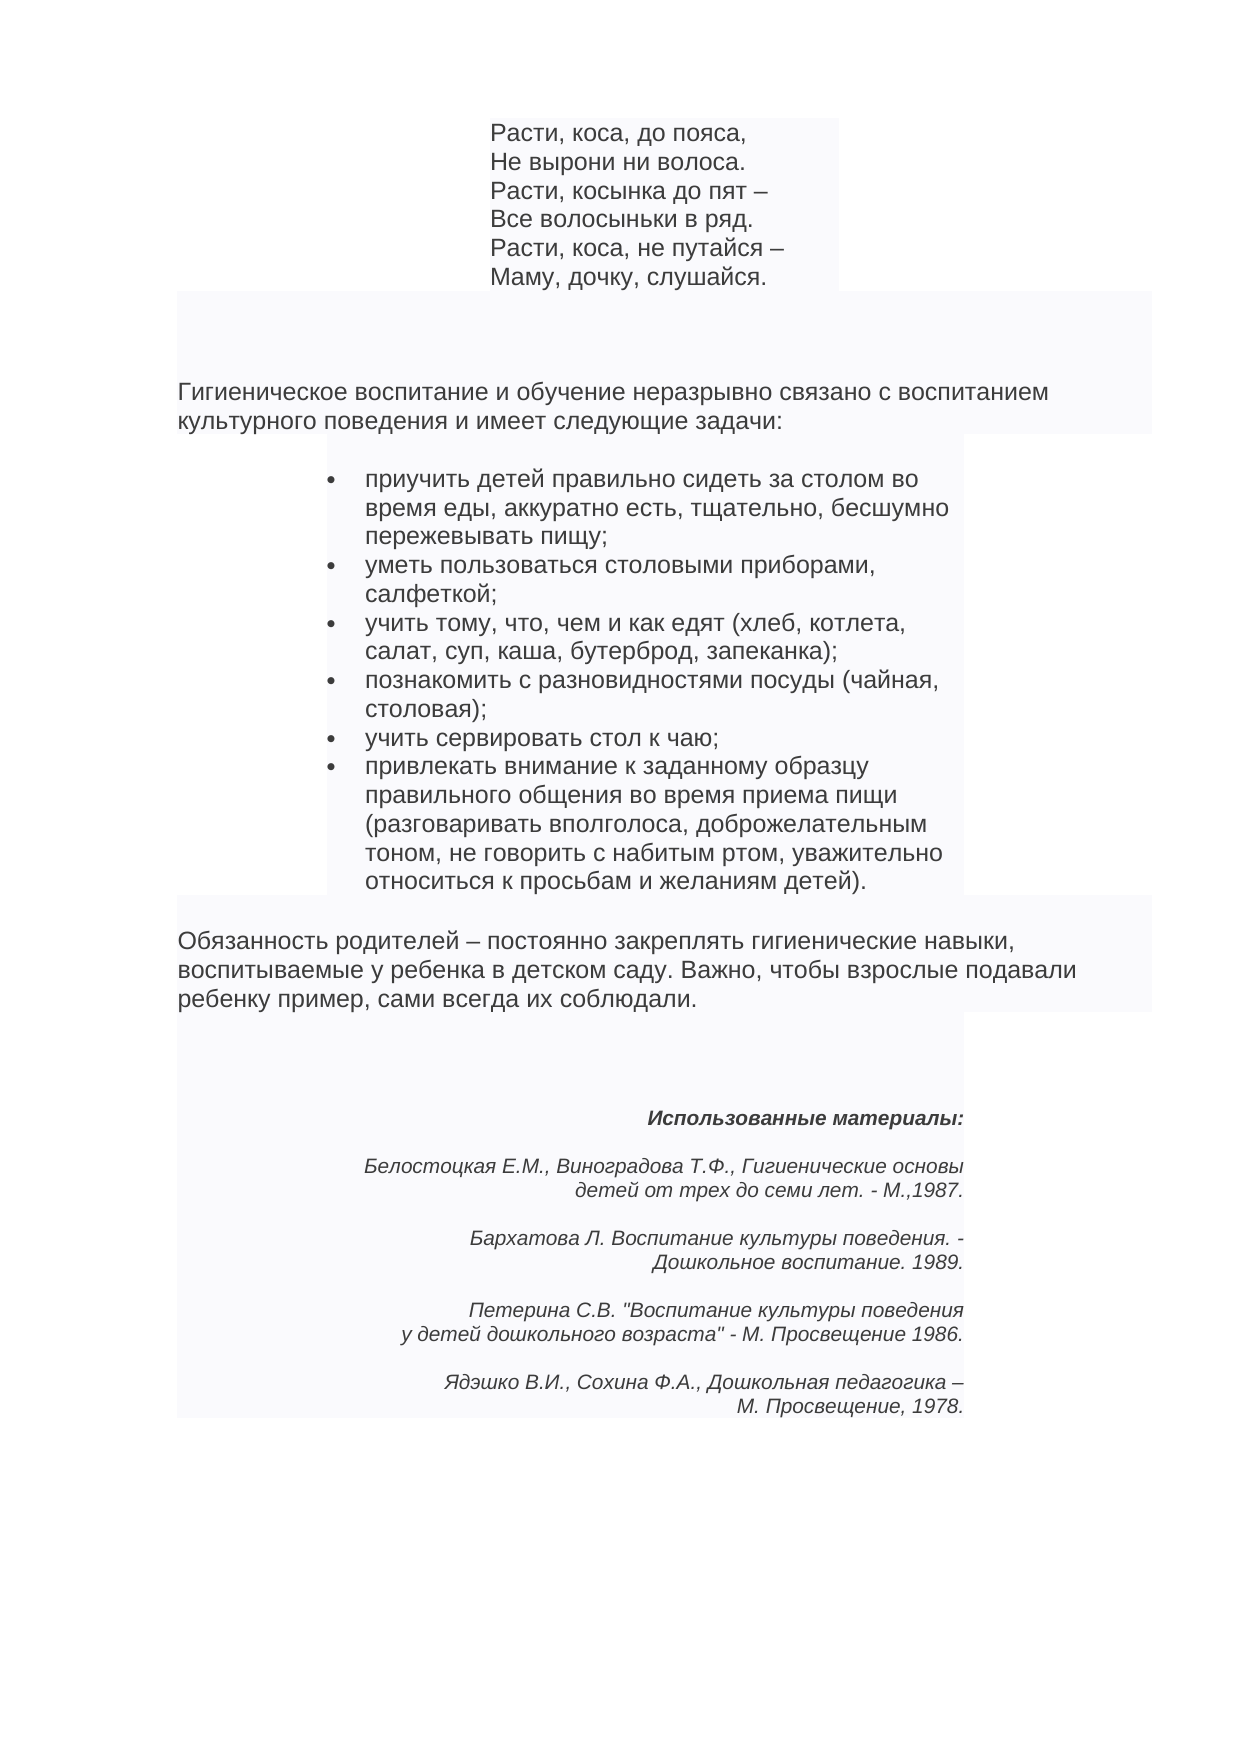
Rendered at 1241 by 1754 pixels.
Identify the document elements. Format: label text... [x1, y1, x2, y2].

list приучить детей правильно сидеть за столом во время еды, аккуратно есть, тщательно, бесшумно пережевывать пищу; [327, 464, 964, 550]
text Использованные материалы: Белостоцкая Е.М., Виноградова Т.Ф., Гигиенические основы детей от трех до семи лет. - М.,1987. Бархатова Л. Воспитание культуры поведения. - Дошкольное воспитание. 1989. Петерина С.В. "Воспитание культуры поведения у детей дошкольного возраста" - М. Просвещение 1986. Ядэшко В.И., Сохина Ф.А., Дошкольная педагогика – М. Просвещение, 1978. [177, 1106, 964, 1418]
text Гигиеническое воспитание и обучение неразрывно связано с воспитанием культурного поведения и имеет следующие задачи: [177, 377, 1152, 434]
text Обязанность родителей – постоянно закреплять гигиенические навыки, воспитываемые у ребенка в детском саду. Важно, чтобы взрослые подавали ребенку пример, сами всегда их соблюдали. [177, 926, 1152, 1012]
list учить тому, что, чем и как едят (хлеб, котлета, салат, суп, каша, бутерброд, запеканка); [327, 607, 964, 665]
list познакомить с разновидностями посуды (чайная, столовая); [327, 665, 964, 722]
text Расти, коса, до пояса, Не вырони ни волоса. Расти, косынка до пят – Все волосыньки в ряд. Расти, коса, не путайся – Маму, дочку, слушайся. [490, 118, 839, 291]
list учить сервировать стол к чаю; [327, 722, 964, 751]
list уметь пользоваться столовыми приборами, салфеткой; [327, 550, 964, 607]
list привлекать внимание к заданному образцу правильного общения во время приема пищи (разговаривать вполголоса, доброжелательным тоном, не говорить с набитым ртом, уважительно относиться к просьбам и желаниям детей). [327, 751, 964, 895]
